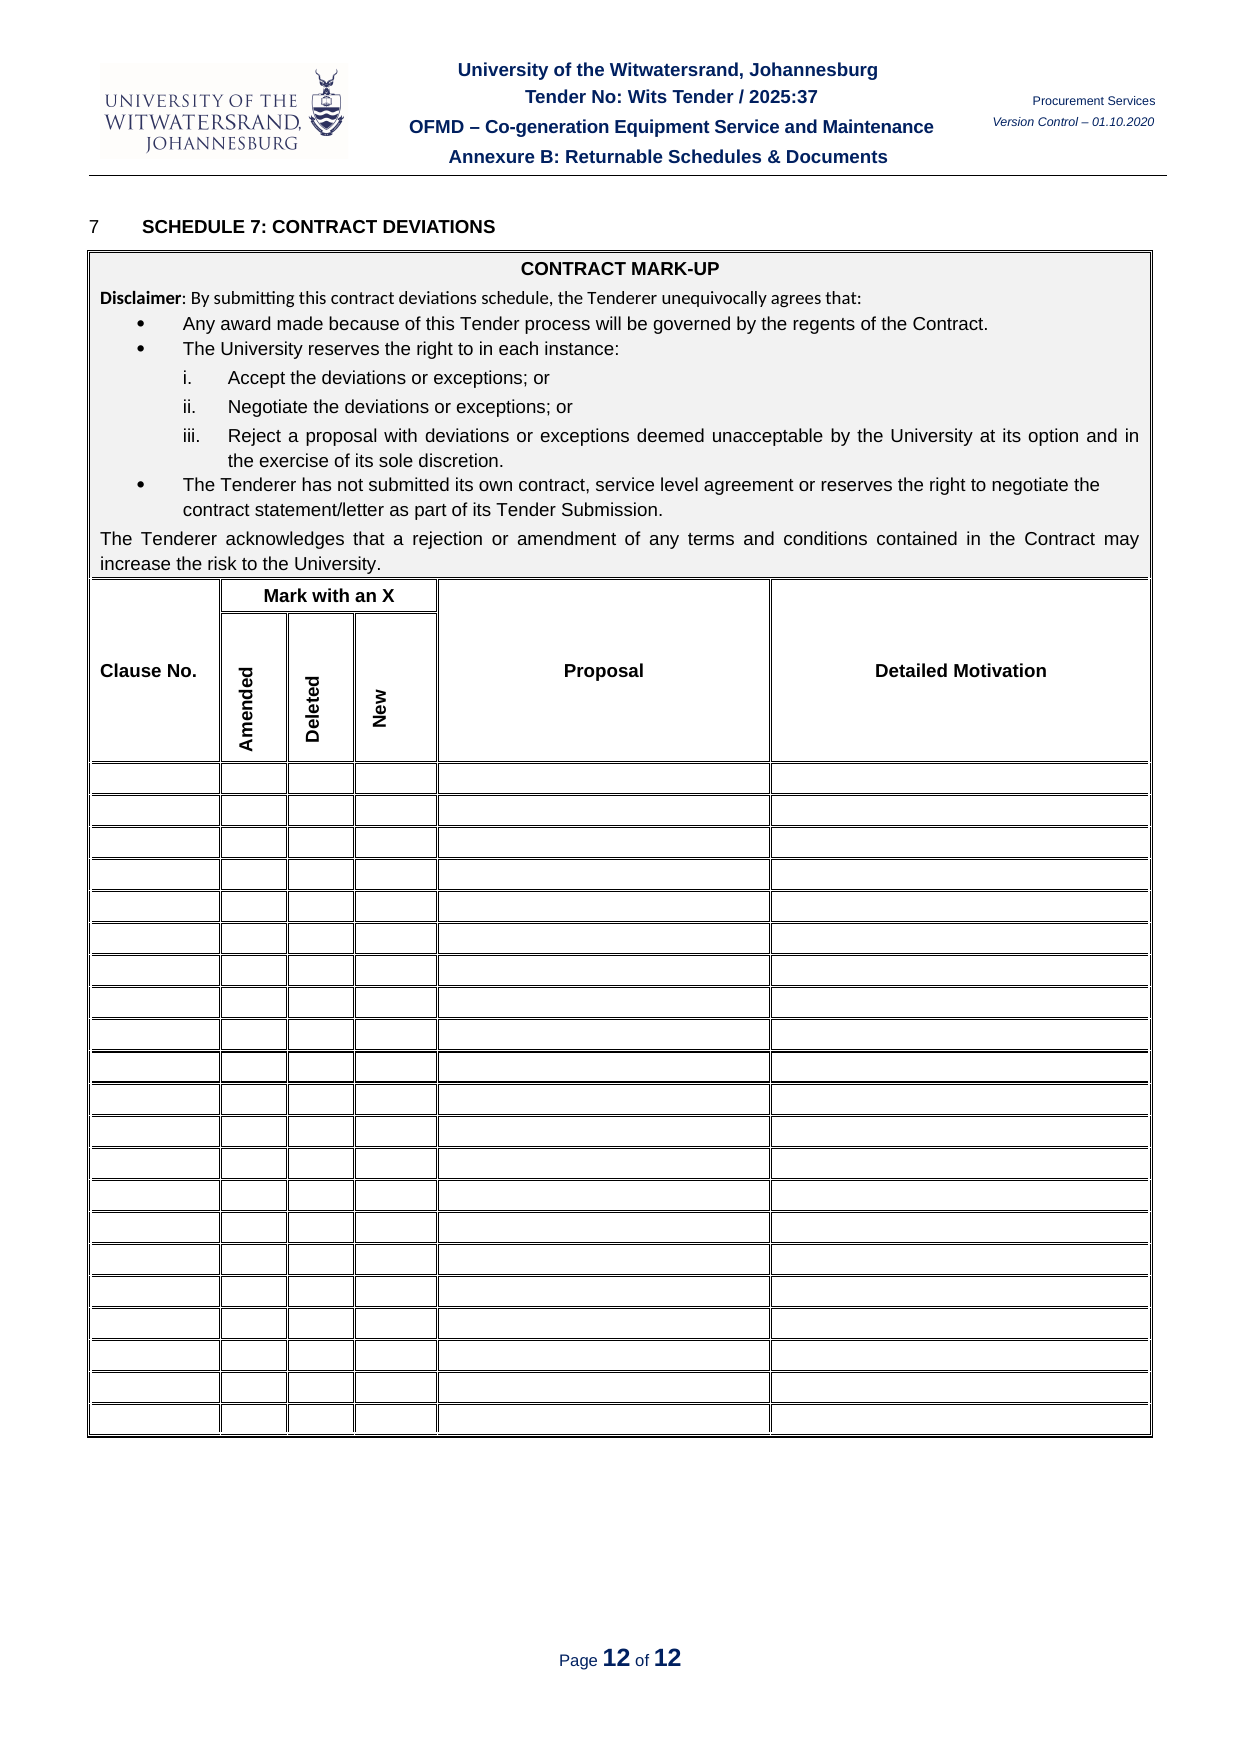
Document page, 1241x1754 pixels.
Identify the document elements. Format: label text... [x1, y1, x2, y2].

table_cell [90, 1114, 219, 1146]
table_cell [222, 892, 286, 921]
table_cell [89, 985, 221, 1017]
table_cell [772, 1178, 1150, 1210]
table_cell New [356, 614, 436, 761]
table_cell [289, 956, 353, 985]
table_cell [770, 1338, 1152, 1370]
table_cell [772, 1146, 1150, 1178]
table_cell [289, 828, 353, 857]
table_cell [287, 1405, 354, 1434]
table_cell [356, 1085, 436, 1113]
table_cell [356, 1020, 436, 1049]
table_cell [222, 1213, 286, 1242]
table_cell [289, 988, 353, 1017]
table_cell [289, 1117, 353, 1146]
table_cell [222, 1117, 286, 1146]
table_cell [439, 1020, 769, 1049]
table_cell [90, 793, 219, 825]
table_cell [439, 1373, 769, 1402]
table_cell [222, 988, 286, 1017]
table_cell [289, 764, 353, 793]
table_cell [356, 892, 436, 921]
table_cell [356, 1117, 436, 1146]
table_cell [89, 1274, 221, 1306]
table_cell Mark with an X [222, 580, 436, 611]
table_cell [90, 857, 219, 889]
table_cell [90, 1242, 219, 1274]
table_cell [289, 892, 353, 921]
table_cell [90, 1210, 219, 1242]
table_cell [356, 764, 436, 793]
table_cell [772, 1081, 1150, 1113]
table_cell [90, 825, 219, 857]
table_cell [770, 889, 1152, 921]
table_cell [289, 1149, 353, 1178]
table_cell [89, 1049, 221, 1081]
table_cell [770, 1306, 1152, 1338]
table_cell [222, 860, 286, 889]
table_cell [289, 1085, 353, 1113]
table_cell [770, 953, 1152, 985]
table_cell [222, 1373, 286, 1402]
table_cell [289, 1020, 353, 1049]
table_cell [439, 988, 769, 1017]
table_cell [89, 1017, 221, 1049]
table_cell [772, 793, 1150, 825]
table_cell [89, 1306, 221, 1338]
table_cell [356, 1277, 436, 1306]
table_cell [222, 1053, 286, 1081]
table_cell [772, 1114, 1150, 1146]
table_cell [289, 796, 353, 825]
table_cell [439, 796, 769, 825]
table_cell [89, 953, 221, 985]
table_cell [356, 956, 436, 985]
picture [100, 63, 349, 159]
table_cell [439, 892, 769, 921]
table_cell [772, 1242, 1150, 1274]
table_cell [222, 828, 286, 857]
table_cell [439, 1309, 769, 1338]
table_cell [772, 825, 1150, 857]
table_cell [356, 1373, 436, 1402]
table_cell [770, 1274, 1152, 1306]
table_cell [89, 1402, 221, 1434]
table_cell [222, 924, 286, 953]
table_cell [439, 860, 769, 889]
table_cell [356, 860, 436, 889]
table_cell [289, 1309, 353, 1338]
table_cell [222, 1245, 286, 1274]
table_cell Clause No. [89, 577, 221, 761]
table_cell [439, 1213, 769, 1242]
table_cell [770, 1402, 1152, 1434]
table_cell [439, 1245, 769, 1274]
table_cell [356, 1213, 436, 1242]
table_cell [89, 921, 221, 953]
table_cell Detailed Motivation [770, 577, 1152, 761]
table_header CONTRACT MARK-UP Disclaimer: By submitting this contract deviations schedule, the Tenderer unequivocally agrees that: Any award made because of this Tender process will be governed by the regents of the Contract. The University reserves the right to in each instance: i. Accept the deviations or exceptions; or ii. Negotiate the deviations or exceptions; or iii. Reject a proposal with deviations or exceptions deemed unacceptable by the University at its option and in the exercise of its sole discretion. The Tenderer has not submitted its own contract, service level agreement or reserves the right to negotiate the contract statement/letter as part of its Tender Submission. The Tenderer acknowledges that a rejection or amendment of any terms and conditions contained in the Contract may increase the risk to the University. [90, 253, 1150, 577]
table_cell [439, 1181, 769, 1210]
table_cell [222, 1149, 286, 1178]
table_cell [356, 924, 436, 953]
table_cell [770, 985, 1152, 1017]
table_cell Amended [222, 614, 286, 761]
table_cell [222, 796, 286, 825]
table_cell [356, 1245, 436, 1274]
table_cell [289, 924, 353, 953]
table_cell [439, 828, 769, 857]
table_cell [354, 1405, 437, 1434]
table_cell [90, 761, 219, 793]
table_cell [770, 1017, 1152, 1049]
table_cell [356, 1181, 436, 1210]
table_cell [90, 1081, 219, 1113]
table_cell [770, 1370, 1152, 1402]
table_cell [221, 1405, 287, 1434]
table_cell [356, 1053, 436, 1081]
table_cell [222, 1341, 286, 1370]
table_cell [222, 764, 286, 793]
table_cell [439, 1149, 769, 1178]
table_cell [90, 1178, 219, 1210]
table_cell [289, 1053, 353, 1081]
table_cell [356, 1309, 436, 1338]
table_cell [356, 1341, 436, 1370]
table_cell [222, 1020, 286, 1049]
table_cell [772, 1210, 1150, 1242]
table_cell [222, 1181, 286, 1210]
table_cell [439, 764, 769, 793]
table_cell Proposal [439, 580, 769, 761]
table_cell [356, 1149, 436, 1178]
table_cell Deleted [289, 614, 353, 761]
table_cell [289, 860, 353, 889]
table_cell [222, 1085, 286, 1113]
table_cell [89, 889, 221, 921]
table_cell [222, 1309, 286, 1338]
table_cell [90, 1146, 219, 1178]
table_cell [439, 924, 769, 953]
table_cell [289, 1181, 353, 1210]
table_cell [772, 857, 1150, 889]
table_cell [439, 1117, 769, 1146]
table_cell [770, 921, 1152, 953]
table_cell [356, 988, 436, 1017]
table_cell [222, 956, 286, 985]
table_cell [89, 1338, 221, 1370]
table_cell [89, 1370, 221, 1402]
table_cell [289, 1341, 353, 1370]
table_cell [437, 1405, 770, 1434]
table_cell [439, 1085, 769, 1113]
table_cell [356, 796, 436, 825]
table_cell [289, 1373, 353, 1402]
table_cell [222, 1277, 286, 1306]
table_cell [439, 1341, 769, 1370]
table_cell [439, 1277, 769, 1306]
table_cell [770, 1049, 1152, 1081]
table_cell [439, 956, 769, 985]
table_cell [289, 1213, 353, 1242]
table_cell [439, 1053, 769, 1081]
table_cell [289, 1245, 353, 1274]
text SCHEDULE 7: CONTRACT DEVIATIONS [89, 216, 1152, 238]
table_cell [356, 828, 436, 857]
table_cell [772, 761, 1150, 793]
table_cell [289, 1277, 353, 1306]
